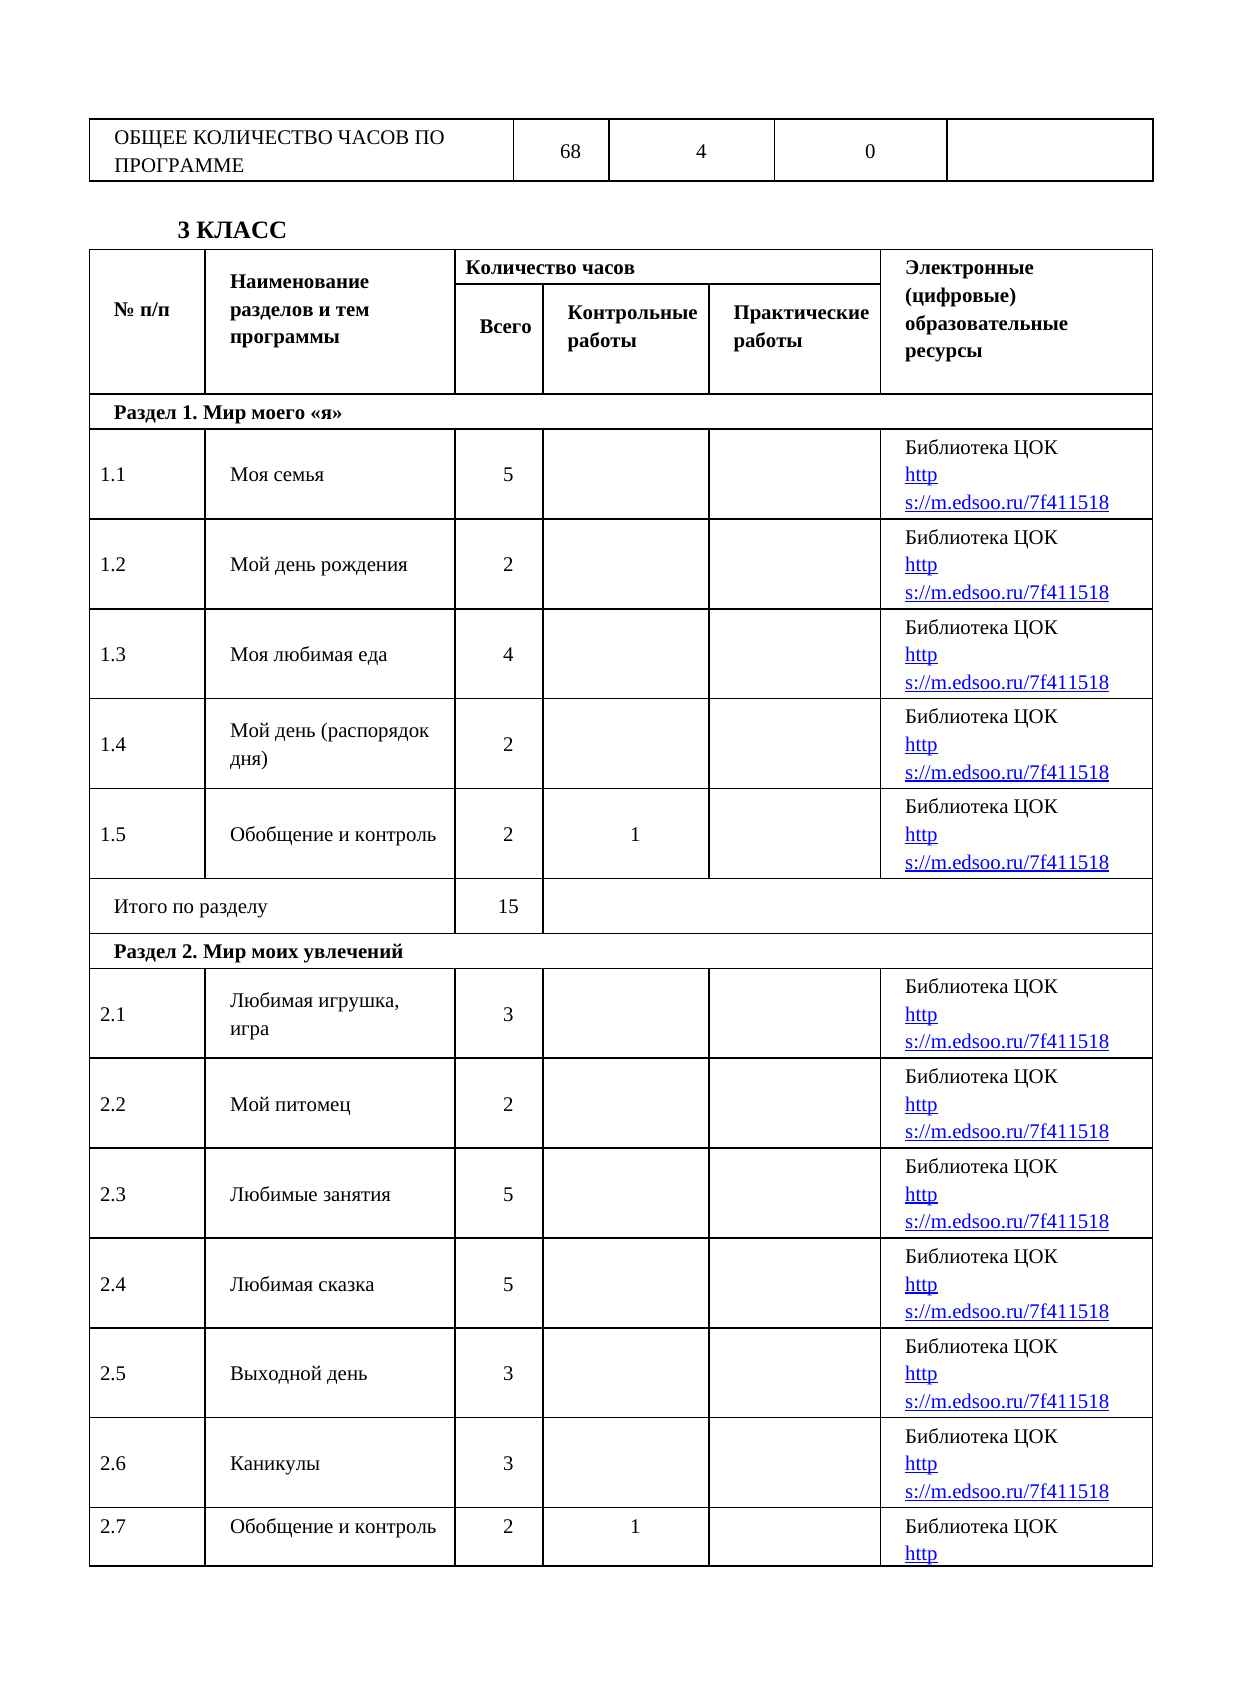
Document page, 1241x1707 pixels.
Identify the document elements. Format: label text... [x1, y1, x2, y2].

table_cell 2 [456, 520, 542, 608]
table_cell 1 [544, 789, 708, 877]
table_header Наименование разделов и тем программы [206, 250, 454, 393]
table_cell Моя любимая еда [206, 610, 454, 698]
table_cell [710, 520, 880, 608]
table_cell [544, 879, 1152, 933]
table_cell Библиотека ЦОК https://m.edsoo.ru/7f411518 [881, 699, 1152, 788]
table_cell 2 [456, 789, 542, 877]
table_cell Мой день (распорядок дня) [206, 699, 454, 788]
table_cell 2.2 [90, 1059, 204, 1147]
table_cell 68 [514, 120, 608, 180]
table_cell Обобщение и контроль [206, 789, 454, 877]
table_cell Библиотека ЦОК https://m.edsoo.ru/7f411518 [881, 610, 1152, 698]
table_cell 3 [456, 1329, 542, 1417]
table_cell Мой питомец [206, 1059, 454, 1147]
table_cell Итого по разделу [90, 879, 454, 933]
table_cell [948, 120, 1152, 180]
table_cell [206, 1508, 454, 1565]
table_cell [710, 430, 880, 518]
table_cell 1.4 [90, 699, 204, 788]
table_cell Практические работы [710, 285, 880, 393]
table_cell [710, 969, 880, 1057]
table_cell 1 [544, 1508, 708, 1565]
table_cell 2.6 [90, 1418, 204, 1507]
table_cell [710, 789, 880, 877]
table_cell 1.3 [90, 610, 204, 698]
table_cell 5 [456, 1239, 542, 1327]
table_header Электронные (цифровые) образовательные ресурсы [881, 250, 1152, 393]
table_cell 3 [456, 1418, 542, 1507]
table_cell Раздел 1. Мир моего «я» [90, 395, 1152, 428]
table_cell [710, 1149, 880, 1237]
table_cell 2 [456, 1508, 542, 1565]
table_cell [881, 1329, 1152, 1417]
table_cell 5 [456, 1149, 542, 1237]
table_cell [544, 610, 708, 698]
table_cell [544, 1059, 708, 1147]
table_cell 2.1 [90, 969, 204, 1057]
table_cell [544, 1239, 708, 1327]
table_cell Мой день рождения [206, 520, 454, 608]
table_cell 2.7 [90, 1508, 204, 1565]
table_cell Выходной день [206, 1329, 454, 1417]
table_cell [710, 1239, 880, 1327]
table_cell Моя семья [206, 430, 454, 518]
table_cell 3 [456, 969, 542, 1057]
table_cell Всего [456, 285, 542, 393]
table_cell [544, 1149, 708, 1237]
table_cell 1.5 [90, 789, 204, 877]
table_cell 0 [775, 120, 946, 180]
table_cell [710, 1329, 880, 1417]
table_cell [544, 520, 708, 608]
table_cell [710, 699, 880, 788]
table_cell Любимая сказка [206, 1239, 454, 1327]
table_cell ОБЩЕЕ КОЛИЧЕСТВО ЧАСОВ ПО ПРОГРАММЕ [90, 120, 513, 180]
table_cell [710, 1418, 880, 1507]
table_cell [881, 1508, 1152, 1565]
table_cell [544, 1329, 708, 1417]
table_cell 1.2 [90, 520, 204, 608]
table_cell Библиотека ЦОК https://m.edsoo.ru/7f411518 [881, 789, 1152, 877]
table_cell [710, 610, 880, 698]
table_cell Библиотека ЦОК https://m.edsoo.ru/7f411518 [881, 1149, 1152, 1237]
table_cell [544, 969, 708, 1057]
table_cell 4 [456, 610, 542, 698]
table_cell [544, 699, 708, 788]
table_cell [710, 1508, 880, 1565]
table_header Количество часов [456, 250, 880, 283]
table_cell Каникулы [206, 1418, 454, 1507]
table_cell [544, 430, 708, 518]
table_cell Любимая игрушка, игра [206, 969, 454, 1057]
table_cell [544, 1418, 708, 1507]
table_cell 2.3 [90, 1149, 204, 1237]
table_cell Библиотека ЦОК https://m.edsoo.ru/7f411518 [881, 430, 1152, 518]
table_cell [710, 1059, 880, 1147]
table_header № п/п [90, 250, 204, 393]
table_cell Библиотека ЦОК https://m.edsoo.ru/7f411518 [881, 520, 1152, 608]
table_cell 5 [456, 430, 542, 518]
table_cell 1.1 [90, 430, 204, 518]
table_cell Раздел 2. Мир моих увлечений [90, 934, 1152, 967]
table_cell Контрольные работы [544, 285, 708, 393]
table_cell 15 [456, 879, 542, 933]
table_cell 4 [610, 120, 774, 180]
table_cell 2.5 [90, 1329, 204, 1417]
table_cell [881, 1418, 1152, 1507]
table_cell 2 [456, 699, 542, 788]
table_cell 2 [456, 1059, 542, 1147]
table_cell Библиотека ЦОК https://m.edsoo.ru/7f411518 [881, 969, 1152, 1057]
table_cell Любимые занятия [206, 1149, 454, 1237]
text 3 КЛАСС [177, 216, 1152, 244]
table_cell 2.4 [90, 1239, 204, 1327]
table_cell Библиотека ЦОК https://m.edsoo.ru/7f411518 [881, 1059, 1152, 1147]
table_cell Библиотека ЦОК https://m.edsoo.ru/7f411518 [881, 1239, 1152, 1327]
